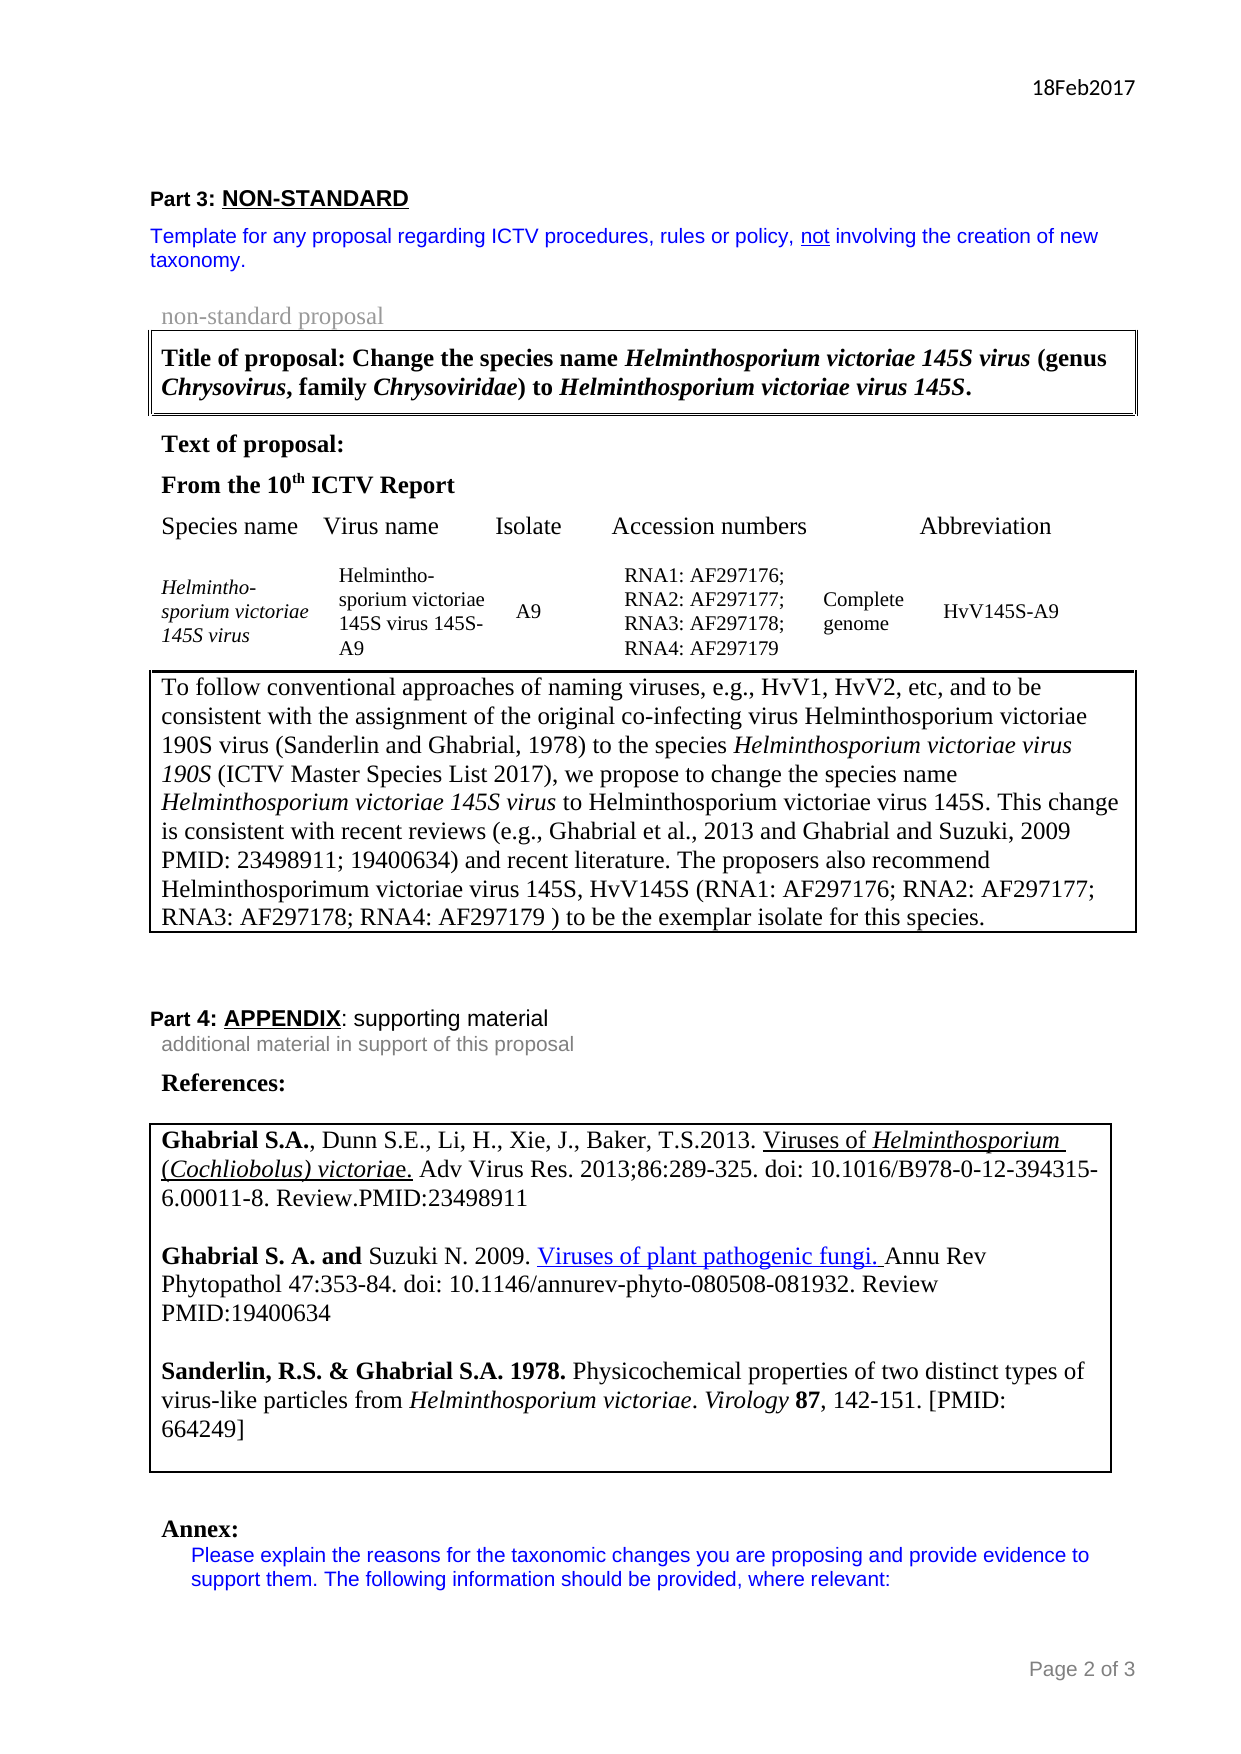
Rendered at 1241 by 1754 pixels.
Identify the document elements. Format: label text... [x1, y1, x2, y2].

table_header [150, 1502, 1111, 1604]
table_cell A9 [504, 553, 613, 670]
table_cell Helmintho-sporium victoriae 145S virus [150, 553, 327, 670]
text Template for any proposal regarding ICTV procedures, rules or policy, not involving the creation of new taxonomy. [150, 224, 1135, 272]
table_cell To follow conventional approaches of naming viruses, e.g., HvV1, HvV2, etc, and to be consistent with the assignment of the original co-infecting virus Helminthosporium victoriae 190S virus (Sanderlin and Ghabrial, 1978) to the species Helminthosporium victoriae virus 190S (ICTV Master Species List 2017), we propose to change the species name Helminthosporium victoriae 145S virus to Helminthosporium victoriae virus 145S. This change is consistent with recent reviews (e.g., Ghabrial et al., 2013 and Ghabrial and Suzuki, 2009 PMID: 23498911; 19400634) and recent literature. The proposers also recommend Helminthosporimum victoriae virus 145S, HvV145S (RNA1: AF297176; RNA2: AF297177; RNA3: AF297178; RNA4: AF297179 ) to be the exemplar isolate for this species. [151, 670, 1135, 931]
table_cell Ghabrial S.A., Dunn S.E., Li, H., Xie, J., Baker, T.S.2013. Viruses of Helminthosporium (Cochliobolus) victoriae. Adv Virus Res. 2013;86:289-325. doi: 10.1016/B978-0-12-394315-6.00011-8. Review.PMID:23498911 Ghabrial S. A. and Suzuki N. 2009. Viruses of plant pathogenic fungi. Annu Rev Phytopathol 47:353-84. doi: 10.1146/annurev-phyto-080508-081932. Review PMID:19400634 Sanderlin, R.S. & Ghabrial S.A. 1978. Physicochemical properties of two distinct types of virus-like particles from Helminthosporium victoriae. Virology 87, 142-151. [PMID: 664249] [151, 1125, 1110, 1471]
table_cell RNA1: AF297176; RNA2: AF297177; RNA3: AF297178; RNA4: AF297179 [613, 553, 812, 670]
table_cell Text of proposal: From the 10th ICTV Report Species name Virus name Isolate Accession numbers Abbreviation [150, 413, 1136, 552]
table_cell HvV145S-A9 [932, 553, 1103, 670]
table_cell Complete genome [812, 553, 932, 670]
table_cell Title of proposal: Change the species name Helminthosporium victoriae 145S virus (genus Chrysovirus, family Chrysoviridae) to Helminthosporium victoriae virus 145S. [152, 331, 1135, 413]
text Part 3: NON-STANDARD [150, 185, 1135, 212]
table_header non-standard proposal [150, 301, 1136, 329]
table_cell References: [150, 1068, 1111, 1123]
text Part 4: APPENDIX: supporting material [150, 1005, 1135, 1031]
table_cell Helmintho-sporium victoriae 145S virus 145S-A9 [327, 553, 504, 670]
table_header additional material in support of this proposal [150, 1031, 1111, 1068]
